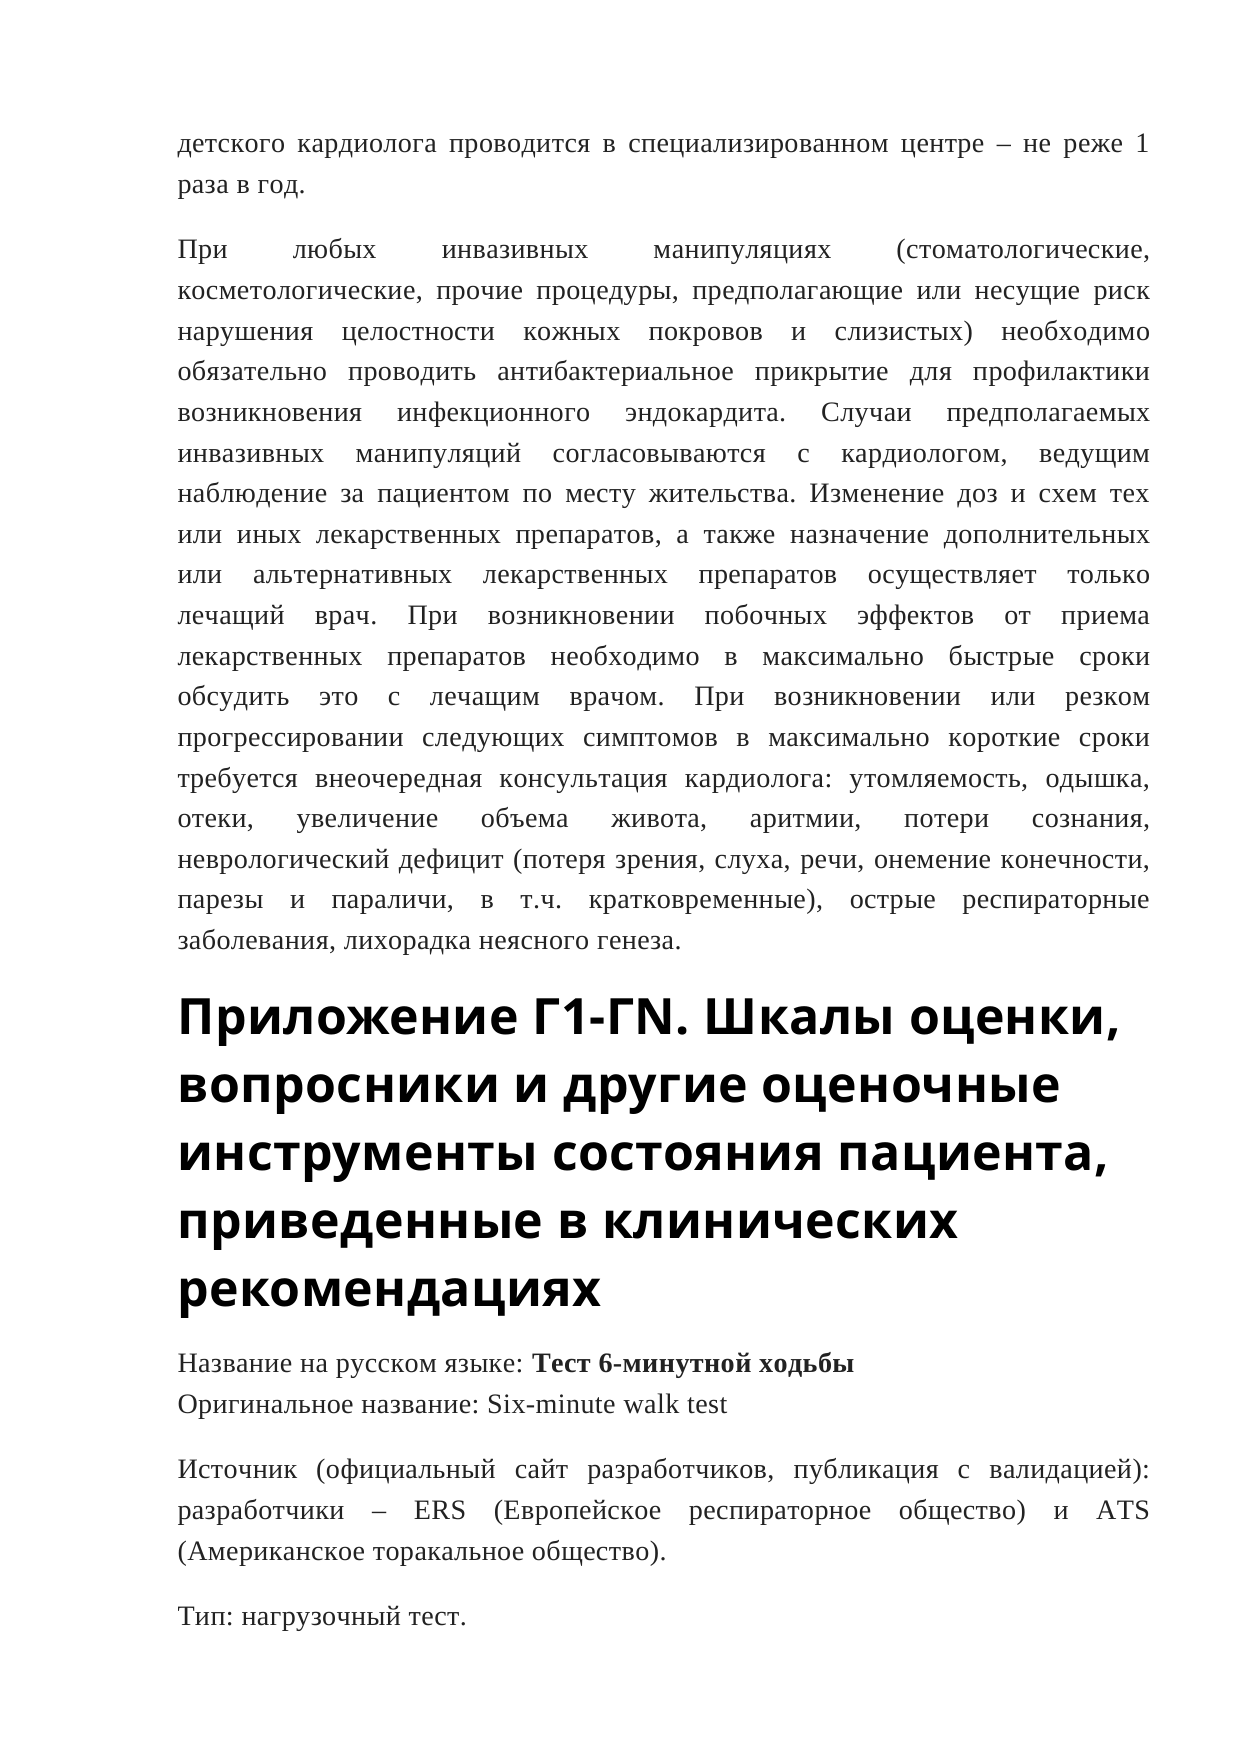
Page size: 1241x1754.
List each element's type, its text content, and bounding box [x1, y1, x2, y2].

text Название на русском языке: Тест 6-минутной ходьбы [177, 1338, 1152, 1378]
text При любых инвазивных манипуляциях (стоматологические, косметологические, прочие процедуры, предполагающие или несущие риск нарушения целостности кожных покровов и слизистых) необходимо обязательно проводить антибактериальное прикрытие для профилактики возникновения инфекционного эндокардита. Случаи предполагаемых инвазивных манипуляций согласовываются с кардиологом, ведущим наблюдение за пациентом по месту жительства. Изменение доз и схем тех или иных лекарственных препаратов, а также назначение дополнительных или альтернативных лекарственных препаратов осуществляет только лечащий врач. При возникновении побочных эффектов от приема лекарственных препаратов необходимо в максимально быстрые сроки обсудить это с лечащим врачом. При возникновении или резком прогрессировании следующих симптомов в максимально короткие сроки требуется внеочередная консультация кардиолога: утомляемость, одышка, отеки, увеличение объема живота, аритмии, потери сознания, неврологический дефицит (потеря зрения, слуха, речи, онемение конечности, парезы и параличи, в т.ч. кратковременные), острые респираторные заболевания, лихорадка неясного генеза. [177, 224, 1152, 956]
text Оригинальное название: Six-minute walk test [177, 1378, 1152, 1419]
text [177, 118, 1152, 199]
text Приложение Г1-ГN. Шкалы оценки, вопросники и другие оценочные инструменты состояния пациента, приведенные в клинических рекомендациях [177, 981, 1152, 1321]
text Источник (официальный сайт разработчиков, публикация с валидацией): разработчики – ERS (Европейское респираторное общество) и ATS (Американское торакальное общество). [177, 1444, 1152, 1566]
text Тип: нагрузочный тест. [177, 1591, 1152, 1632]
